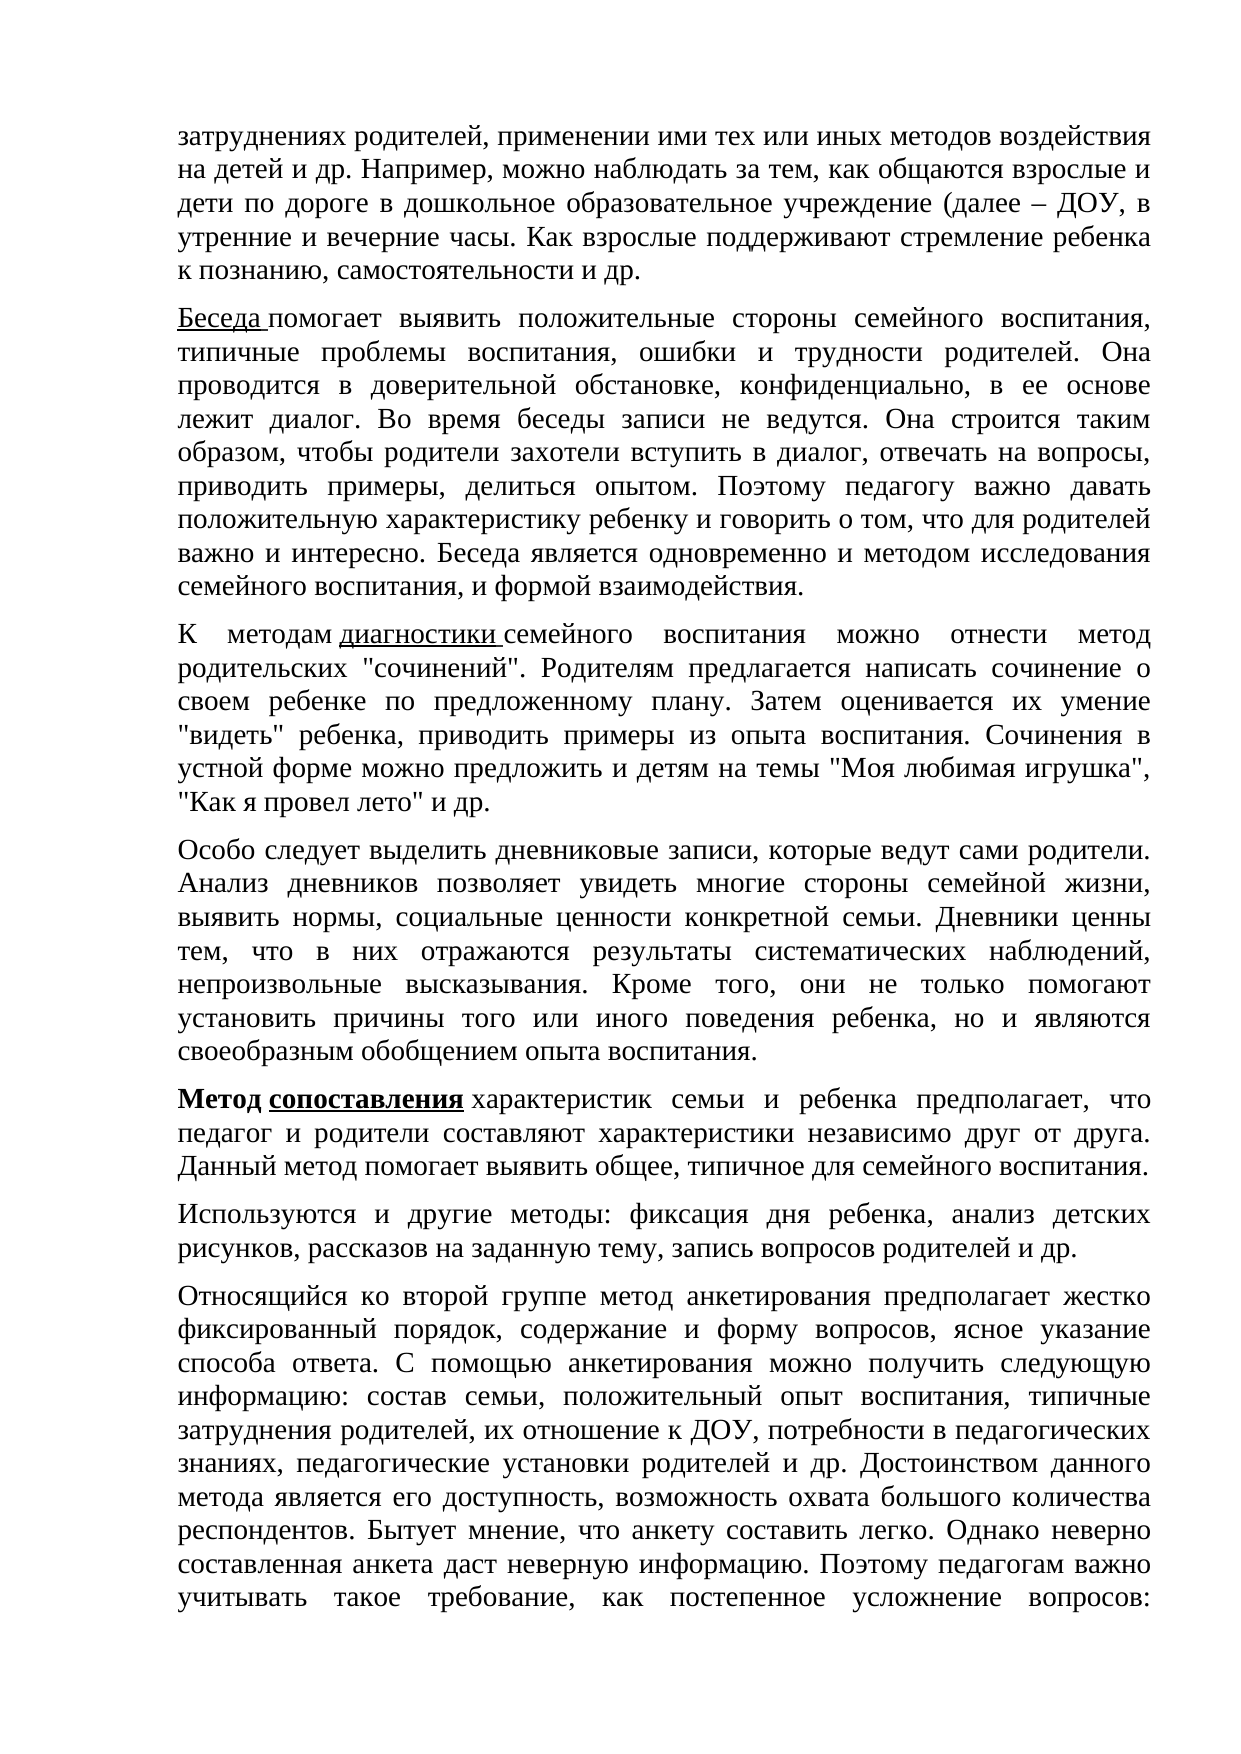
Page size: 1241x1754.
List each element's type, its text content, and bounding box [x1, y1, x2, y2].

text К методам диагностики семейного воспитания можно отнести метод родительских "сочинений". Родителям предлагается написать сочинение о своем ребенке по предложенному плану. Затем оценивается их умение "видеть" ребенка, приводить примеры из опыта воспитания. Сочинения в устной форме можно предложить и детям на темы "Моя любимая игрушка", "Как я провел лето" и др. [177, 616, 1152, 818]
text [177, 1278, 1152, 1613]
text Беседа помогает выявить положительные стороны семейного воспитания, типичные проблемы воспитания, ошибки и трудности родителей. Она проводится в доверительной обстановке, конфиденциально, в ее основе лежит диалог. Во время беседы записи не ведутся. Она строится таким образом, чтобы родители захотели вступить в диалог, отвечать на вопросы, приводить примеры, делиться опытом. Поэтому педагогу важно давать положительную характеристику ребенку и говорить о том, что для родителей важно и интересно. Беседа является одновременно и методом исследования семейного воспитания, и формой взаимодействия. [177, 300, 1152, 602]
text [177, 118, 1152, 286]
text Используются и другие методы: фиксация дня ребенка, анализ детских рисунков, рассказов на заданную тему, запись вопросов родителей и др. [177, 1196, 1152, 1263]
text Метод сопоставления характеристик семьи и ребенка предполагает, что педагог и родители составляют характеристики независимо друг от друга. Данный метод помогает выявить общее, типичное для семейного воспитания. [177, 1081, 1152, 1182]
text Особо следует выделить дневниковые записи, которые ведут сами родители. Анализ дневников позволяет увидеть многие стороны семейной жизни, выявить нормы, социальные ценности конкретной семьи. Дневники ценны тем, что в них отражаются результаты систематических наблюдений, непроизвольные высказывания. Кроме того, они не только помогают установить причины того или иного поведения ребенка, но и являются своеобразным обобщением опыта воспитания. [177, 832, 1152, 1067]
